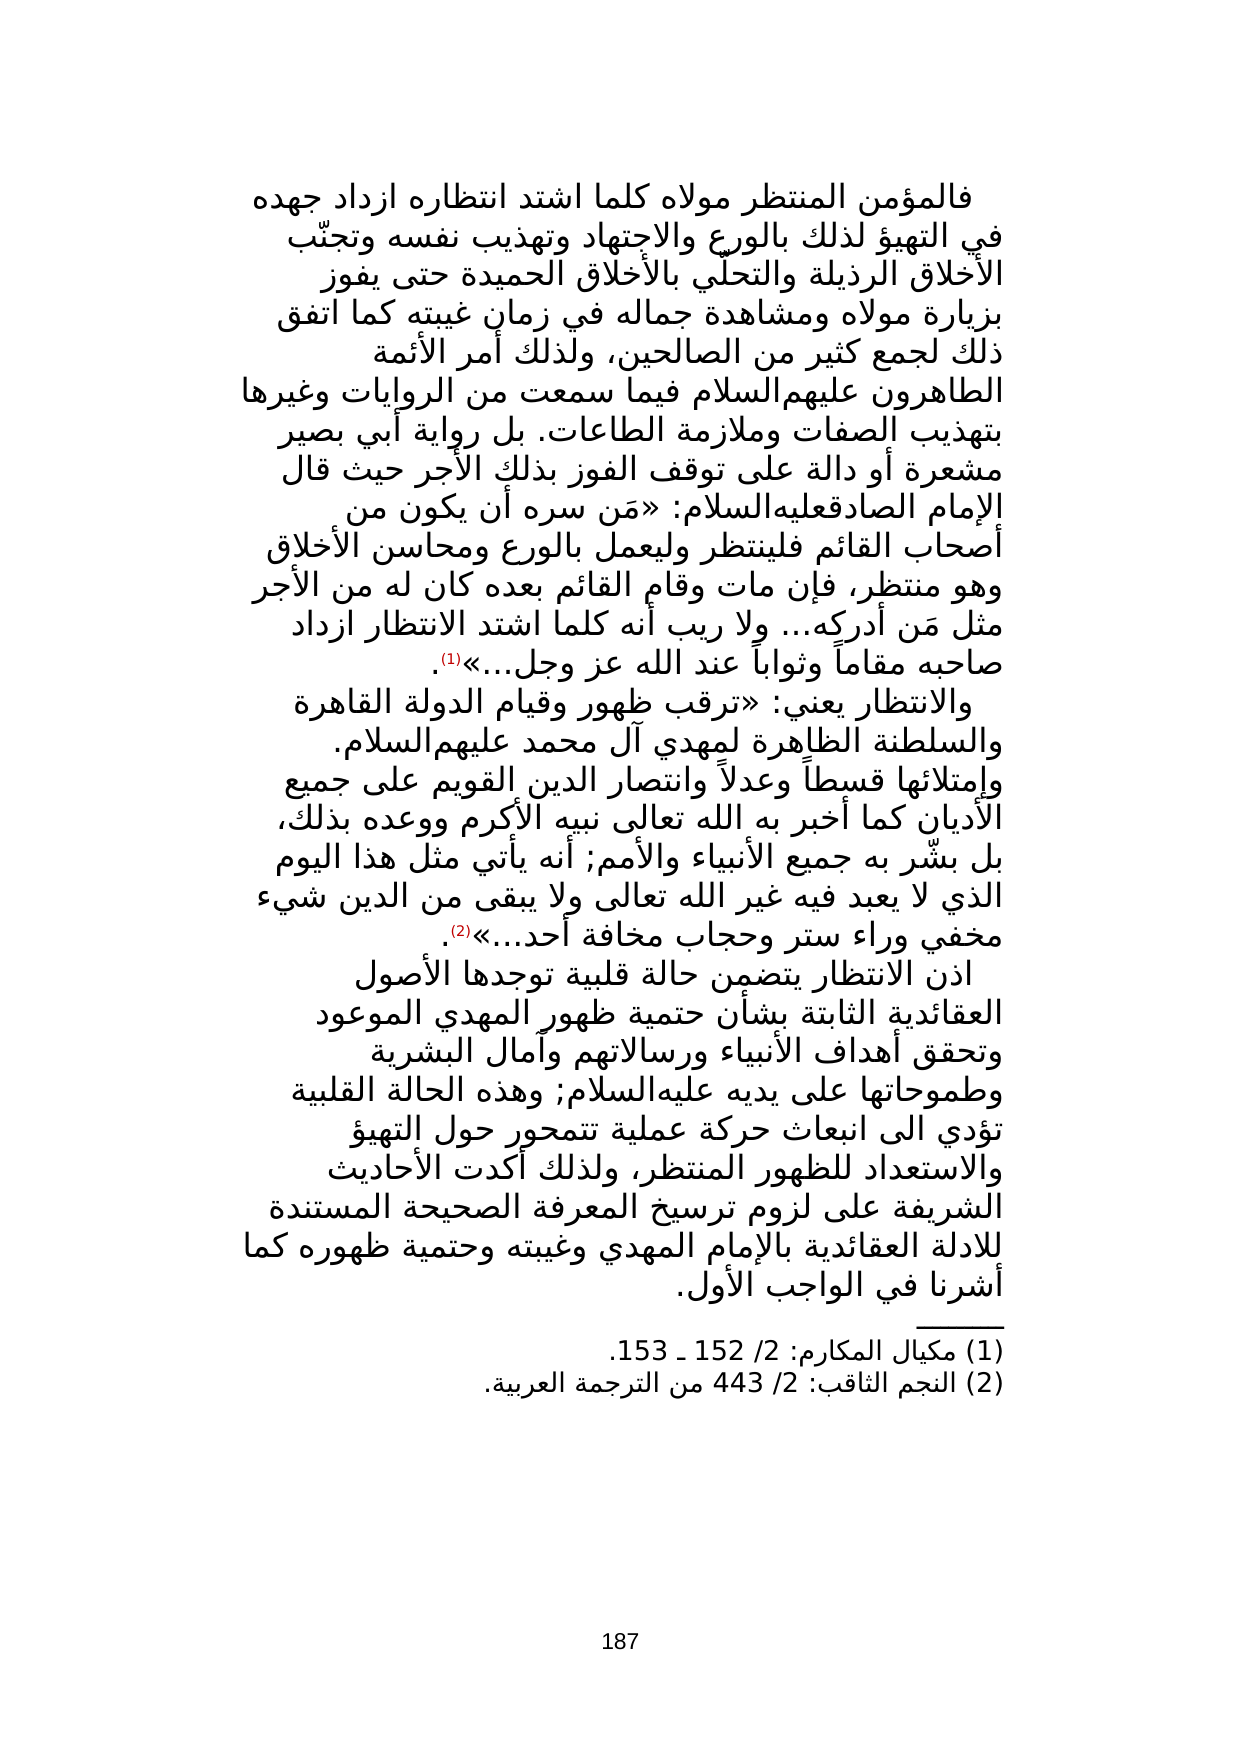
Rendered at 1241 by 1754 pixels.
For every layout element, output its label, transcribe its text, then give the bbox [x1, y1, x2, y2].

text اذن الانتظار يتضمن حالة قلبية توجدها الأصول العقائدية الثابتة بشأن حتمية ظهور المهدي الموعود وتحقق أهداف الأنبياء ورسالاتهم وآمال البشرية وطموحاتها على يديه عليه‌السلام; وهذه الحالة القلبية تؤدي الى انبعاث حركة عملية تتمحور حول التهيؤ والاستعداد للظهور المنتظر، ولذلك أكدت الأحاديث الشريفة على لزوم ترسيخ المعرفة الصحيحة المستندة للادلة العقائدية بالإمام المهدي وغيبته وحتمية ظهوره كما أشرنا في الواجب الأول. [236, 954, 1004, 1304]
text (2) النجم الثاقب: 2/ 443 من الترجمة العربية. [236, 1367, 1004, 1399]
text والانتظار يعني: «ترقب ظهور وقيام الدولة القاهرة والسلطنة الظاهرة لمهدي آل محمد عليهم‌السلام. وإمتلائها قسطاً وعدلاً وانتصار الدين القويم على جميع الأديان كما أخبر به الله تعالى نبيه الأكرم ووعده بذلك، بل بشّر به جميع الأنبياء والأمم; أنه يأتي مثل هذا اليوم الذي لا يعبد فيه غير الله تعالى ولا يبقى من الدين شيء مخفي وراء ستر وحجاب مخافة أحد...»(2). [236, 682, 1004, 954]
text فالمؤمن المنتظر مولاه كلما اشتد انتظاره ازداد جهده في التهيؤ لذلك بالورع والاجتهاد وتهذيب نفسه وتجنّب الأخلاق الرذيلة والتحلّي بالأخلاق الحميدة حتى يفوز بزيارة مولاه ومشاهدة جماله في زمان غيبته كما اتفق ذلك لجمع كثير من الصالحين، ولذلك أمر الأئمة الطاهرون عليهم‌السلام فيما سمعت من الروايات وغيرها بتهذيب الصفات وملازمة الطاعات. بل رواية أبي بصير مشعرة أو دالة على توقف الفوز بذلك الأجر حيث قال الإمام الصادقعليه‌السلام: «مَن سره أن يكون من أصحاب القائم فلينتظر وليعمل بالورع ومحاسن الأخلاق وهو منتظر، فإن مات وقام القائم بعده كان له من الأجر مثل مَن أدركه... ولا ريب أنه كلما اشتد الانتظار ازداد صاحبه مقاماً وثواباً عند الله عز وجل...»(1). [236, 177, 1004, 682]
text (1) مكيال المكارم: 2/ 152 ـ 153. [236, 1336, 1004, 1367]
text ـــــــــــ [236, 1304, 1004, 1336]
